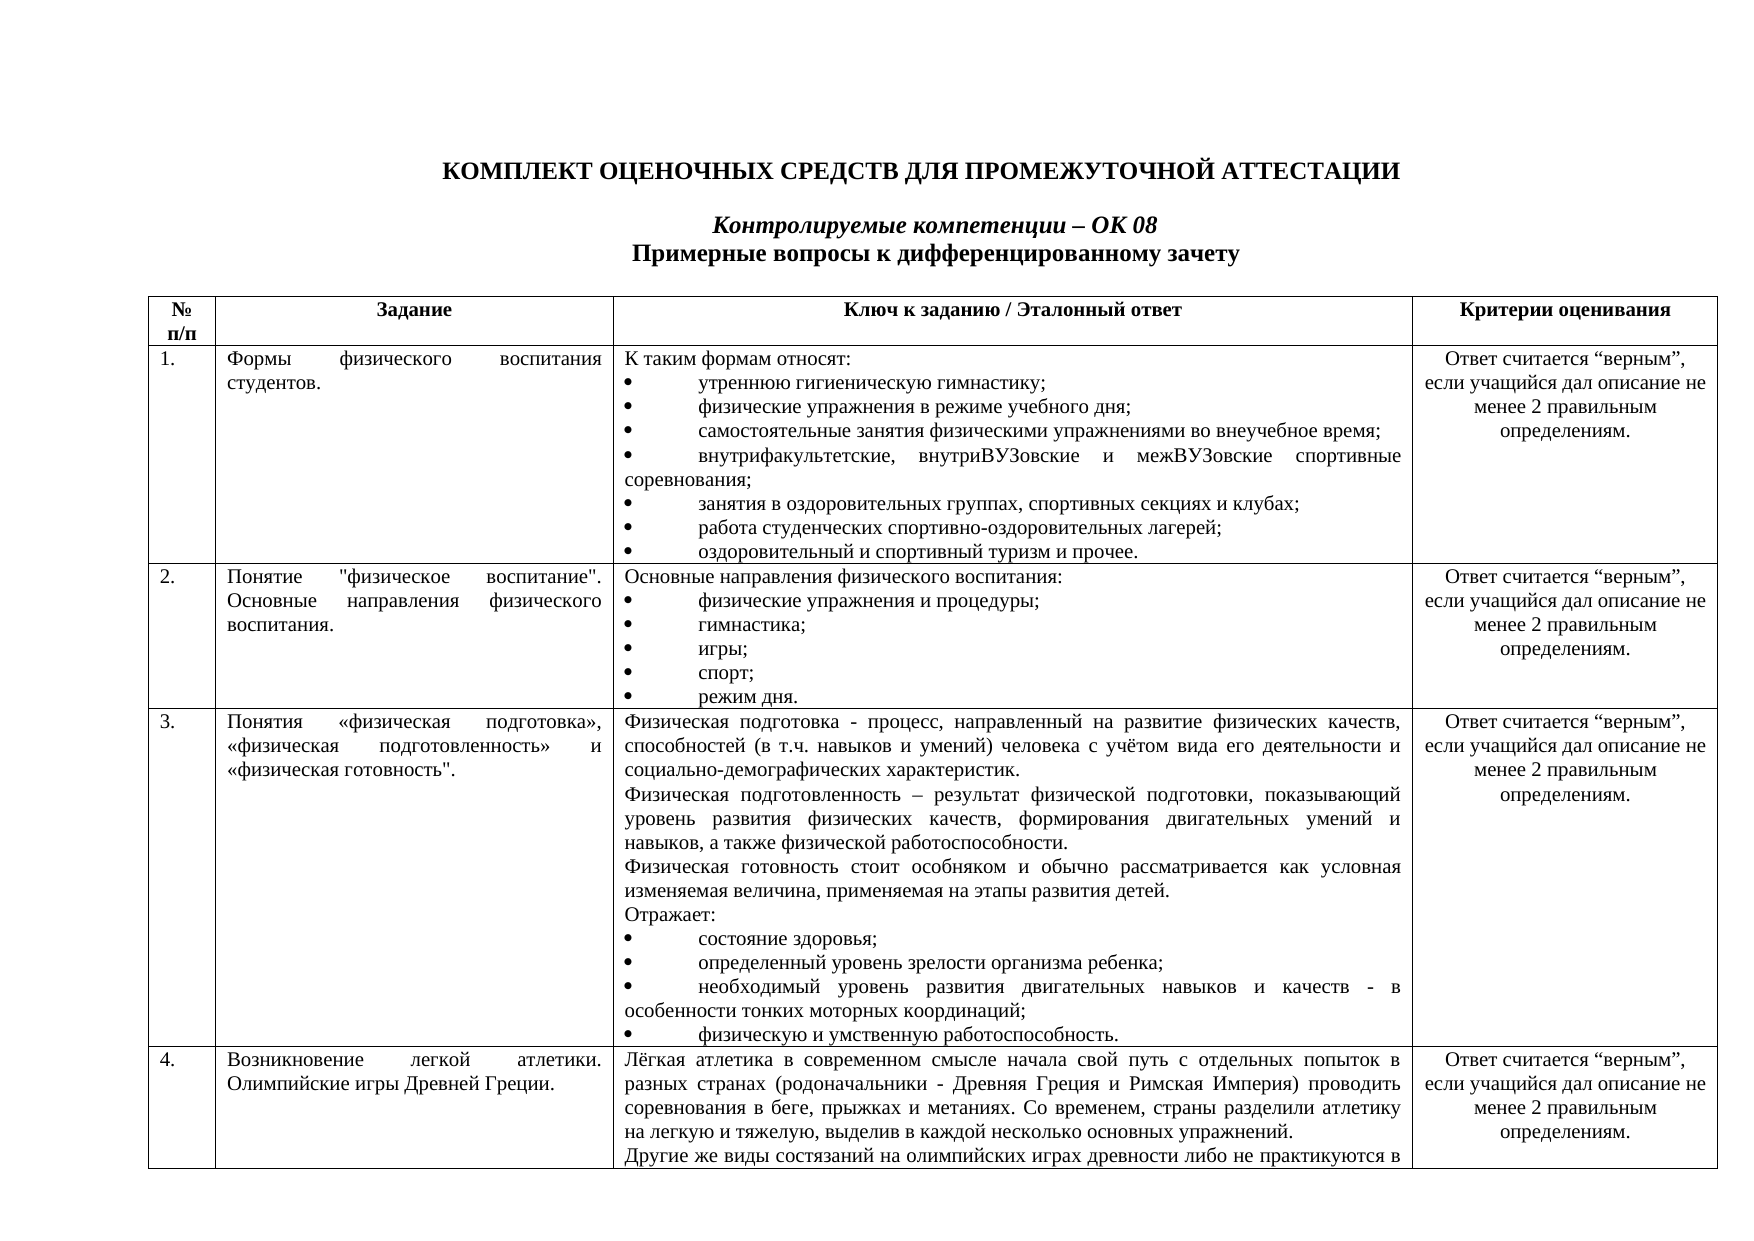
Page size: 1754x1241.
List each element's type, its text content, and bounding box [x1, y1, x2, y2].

table_cell Понятие "физическое воспитание". Основные направления физического воспитания. [216, 564, 613, 708]
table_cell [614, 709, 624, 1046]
table_cell Формы физического воспитания студентов. [216, 346, 613, 563]
text Контролируемые компетенции – ОК 08 [177, 210, 1695, 238]
text Примерные вопросы к дифференцированному зачету [177, 238, 1695, 267]
table_header Задание [216, 297, 613, 345]
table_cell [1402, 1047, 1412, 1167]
table_cell [149, 1047, 215, 1167]
table_cell Ответ считается “верным”, если учащийся дал описание не менее 2 правильным определениям. [1413, 346, 1717, 563]
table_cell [1413, 1047, 1717, 1167]
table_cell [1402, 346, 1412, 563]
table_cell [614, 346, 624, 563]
table_header Ключ к заданию / Эталонный ответ [614, 297, 1412, 345]
table_cell [149, 709, 215, 1046]
table_cell Ответ считается “верным”, если учащийся дал описание не менее 2 правильным определениям. [1413, 709, 1717, 1046]
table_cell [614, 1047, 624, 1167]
table_cell Основные направления физического воспитания: физические упражнения и процедуры; гимнастика; игры; спорт; режим дня. [614, 564, 1412, 708]
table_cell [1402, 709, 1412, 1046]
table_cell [216, 1047, 613, 1167]
text КОМПЛЕКТ ОЦЕНОЧНЫХ СРЕДСТВ ДЛЯ ПРОМЕЖУТОЧНОЙ АТТЕСТАЦИИ [148, 156, 1695, 185]
table_header Критерии оценивания [1413, 297, 1717, 345]
table_cell Понятия «физическая подготовка», «физическая подготовленность» и «физическая готовность". [216, 709, 613, 1046]
table_cell [149, 564, 215, 708]
table_cell Ответ считается “верным”, если учащийся дал описание не менее 2 правильным определениям. [1413, 564, 1717, 708]
table_cell [149, 346, 215, 563]
